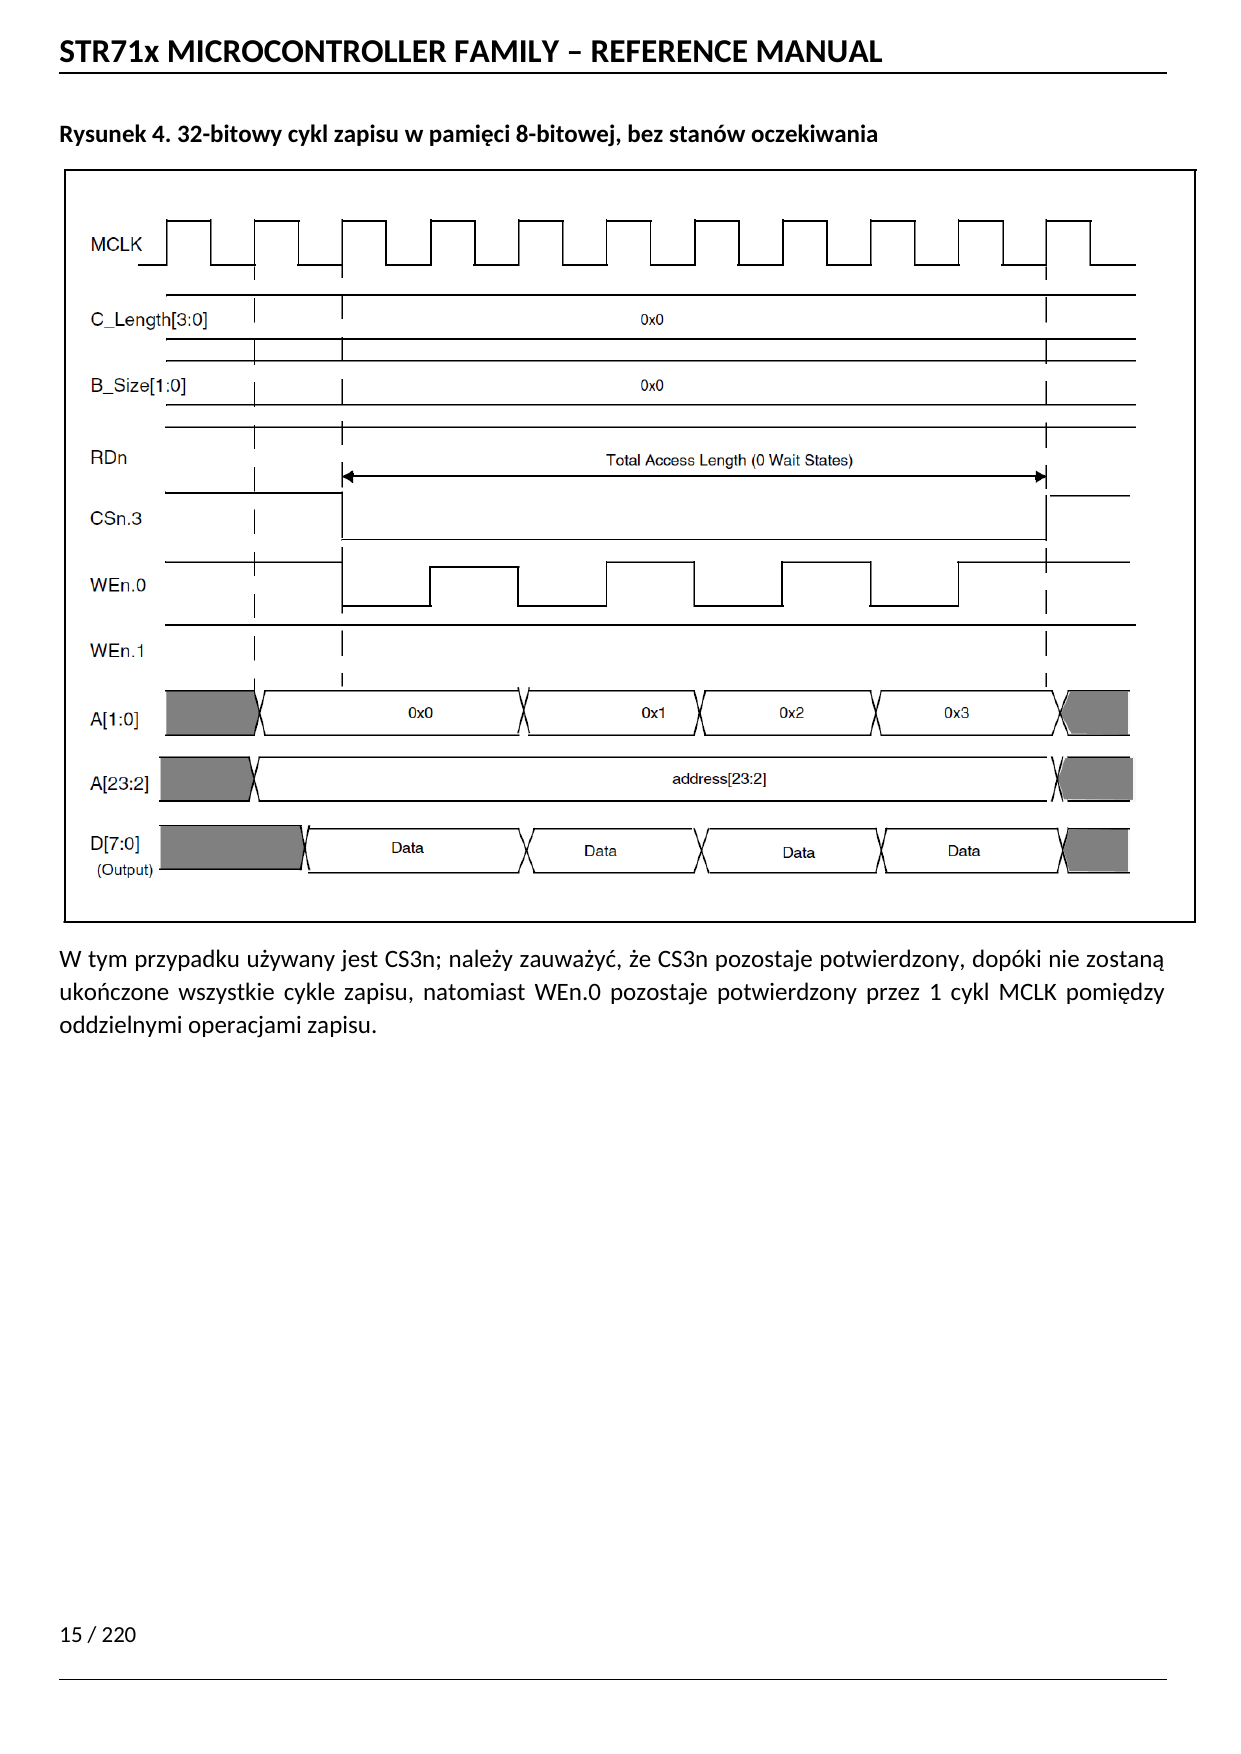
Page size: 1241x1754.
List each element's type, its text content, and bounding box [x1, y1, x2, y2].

text W tym przypadku używany jest CS3n; należy zauważyć, że CS3n pozostaje potwierdzony, dopóki nie zostaną ukończone wszystkie cykle zapisu, natomiast WEn.0 pozostaje potwierdzony przez 1 cykl MCLK pomiędzy oddzielnymi operacjami zapisu. [59, 943, 1167, 1039]
text Rysunek 4. 32-bitowy cykl zapisu w pamięci 8-bitowej, bez stanów oczekiwania [59, 118, 1167, 149]
